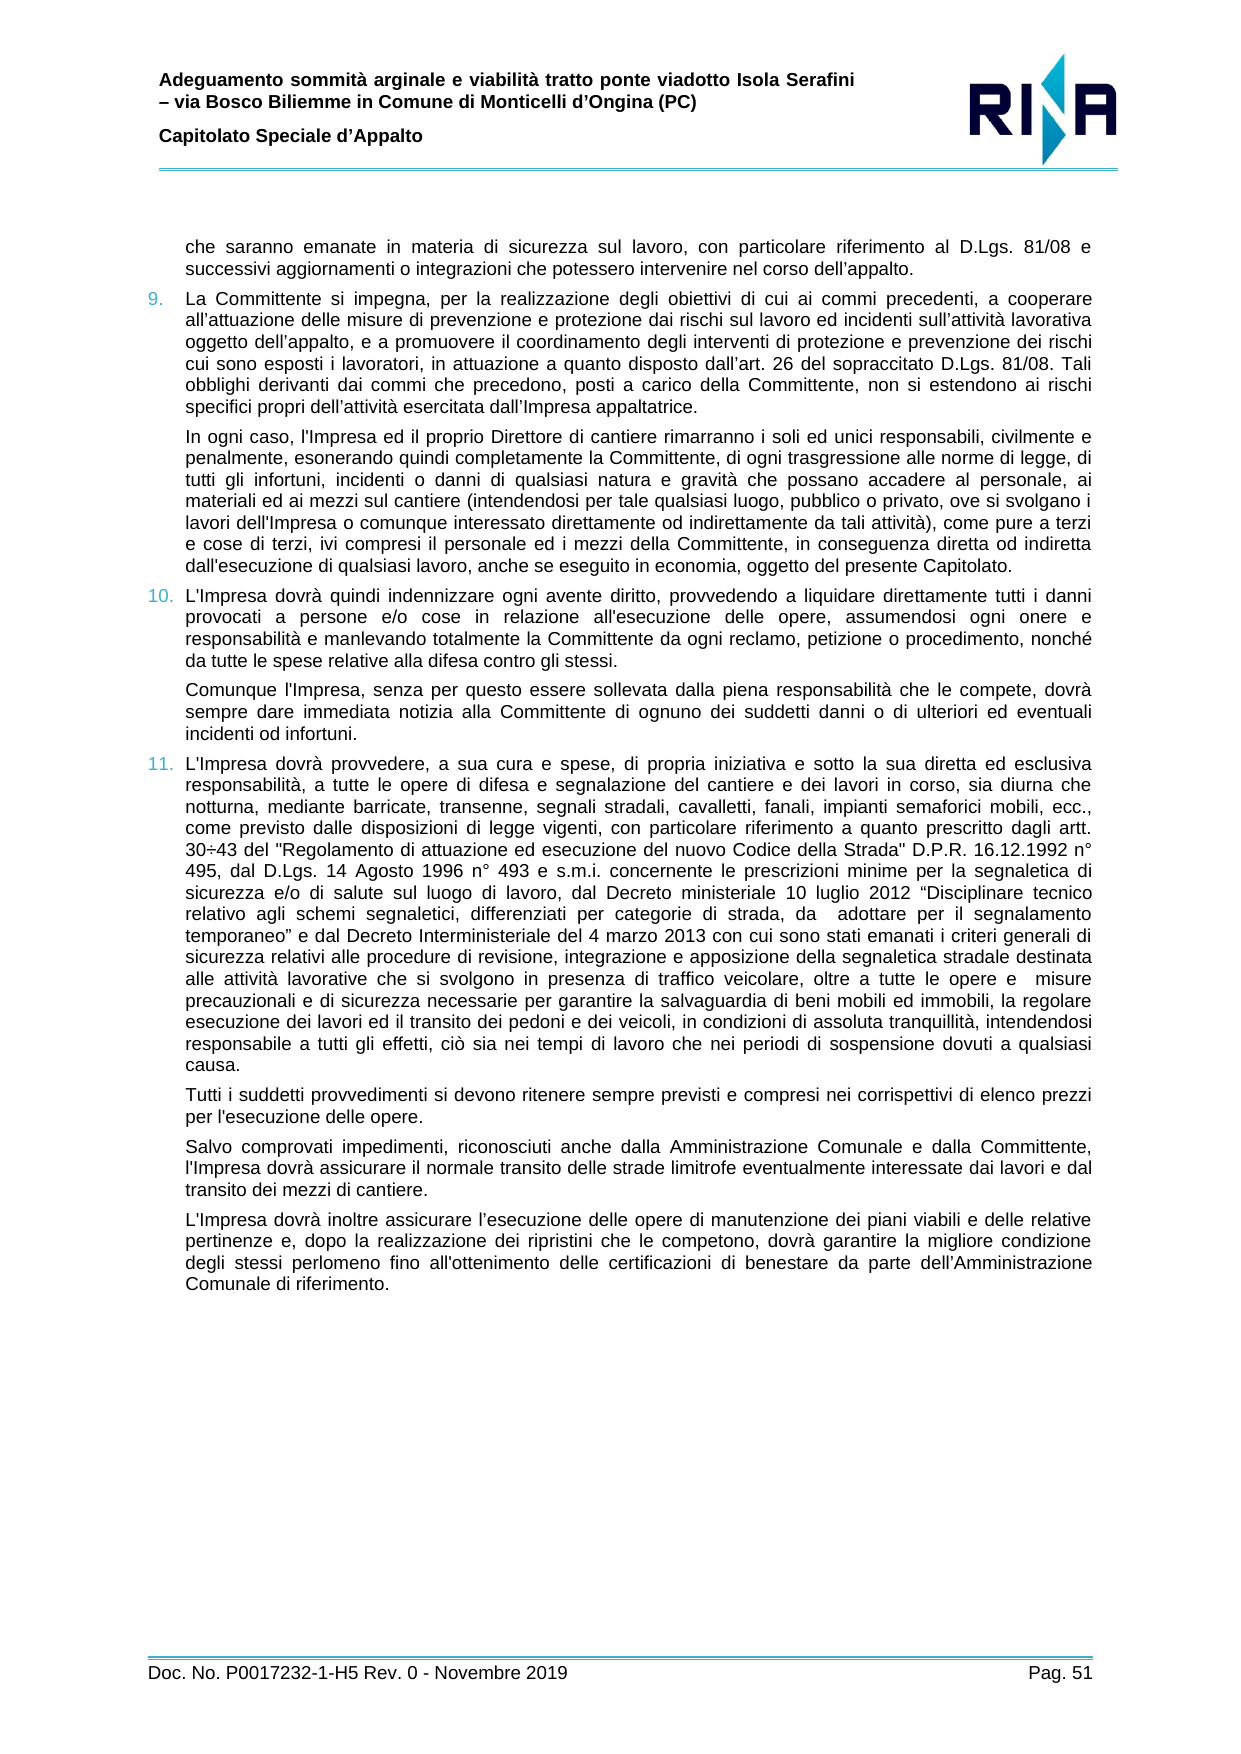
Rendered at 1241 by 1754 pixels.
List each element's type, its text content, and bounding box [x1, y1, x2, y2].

list Comunque l'Impresa, senza per questo essere sollevata dalla piena responsabilità che le compete, dovrà sempre dare immediata notizia alla Committente di ognuno dei suddetti danni o di ulteriori ed eventuali incidenti od infortuni. [185, 679, 1093, 744]
text L'Impresa dovrà provvedere, a sua cura e spese, di propria iniziativa e sotto la sua diretta ed esclusiva responsabilità, a tutte le opere di difesa e segnalazione del cantiere e dei lavori in corso, sia diurna che notturna, mediante barricate, transenne, segnali stradali, cavalletti, fanali, impianti semaforici mobili, ecc., come previsto dalle disposizioni di legge vigenti, con particolare riferimento a quanto prescritto dagli artt. 30÷43 del "Regolamento di attuazione ed esecuzione del nuovo Codice della Strada" D.P.R. 16.12.1992 n° 495, dal D.Lgs. 14 Agosto 1996 n° 493 e s.m.i. concernente le prescrizioni minime per la segnaletica di sicurezza e/o di salute sul luogo di lavoro, dal Decreto ministeriale 10 luglio 2012 “Disciplinare tecnico relativo agli schemi segnaletici, differenziati per categorie di strada, da adottare per il segnalamento temporaneo” e dal Decreto Interministeriale del 4 marzo 2013 con cui sono stati emanati i criteri generali di sicurezza relativi alle procedure di revisione, integrazione e apposizione della segnaletica stradale destinata alle attività lavorative che si svolgono in presenza di traffico veicolare, oltre a tutte le opere e misure precauzionali e di sicurezza necessarie per garantire la salvaguardia di beni mobili ed immobili, la regolare esecuzione dei lavori ed il transito dei pedoni e dei veicoli, in condizioni di assoluta tranquillità, intendendosi responsabile a tutti gli effetti, ciò sia nei tempi di lavoro che nei periodi di sospensione dovuti a qualsiasi causa. [148, 752, 1093, 1076]
text L'Impresa dovrà quindi indennizzare ogni avente diritto, provvedendo a liquidare direttamente tutti i danni provocati a persone e/o cose in relazione all'esecuzione delle opere, assumendosi ogni onere e responsabilità e manlevando totalmente la Committente da ogni reclamo, petizione o procedimento, nonché da tutte le spese relative alla difesa contro gli stessi. [148, 585, 1093, 671]
list L'Impresa dovrà inoltre assicurare l’esecuzione delle opere di manutenzione dei piani viabili e delle relative pertinenze e, dopo la realizzazione dei ripristini che le competono, dovrà garantire la migliore condizione degli stessi perlomeno fino all'ottenimento delle certificazioni di benestare da parte dell’Amministrazione Comunale di riferimento. [185, 1208, 1093, 1295]
list Salvo comprovati impedimenti, riconosciuti anche dalla Amministrazione Comunale e dalla Committente, l'Impresa dovrà assicurare il normale transito delle strade limitrofe eventualmente interessate dai lavori e dal transito dei mezzi di cantiere. [185, 1136, 1093, 1200]
text La Committente si impegna, per la realizzazione degli obiettivi di cui ai commi precedenti, a cooperare all’attuazione delle misure di prevenzione e protezione dai rischi sul lavoro ed incidenti sull’attività lavorativa oggetto dell’appalto, e a promuovere il coordinamento degli interventi di protezione e prevenzione dei rischi cui sono esposti i lavoratori, in attuazione a quanto disposto dall’art. 26 del sopraccitato D.Lgs. 81/08. Tali obblighi derivanti dai commi che precedono, posti a carico della Committente, non si estendono ai rischi specifici propri dell’attività esercitata dall’Impresa appaltatrice. [148, 288, 1093, 417]
list Tutti i suddetti provvedimenti si devono ritenere sempre previsti e compresi nei corrispettivi di elenco prezzi per l'esecuzione delle opere. [185, 1084, 1093, 1127]
list In ogni caso, l'Impresa ed il proprio Direttore di cantiere rimarranno i soli ed unici responsabili, civilmente e penalmente, esonerando quindi completamente la Committente, di ogni trasgressione alle norme di legge, di tutti gli infortuni, incidenti o danni di qualsiasi natura e gravità che possano accadere al personale, ai materiali ed ai mezzi sul cantiere (intendendosi per tale qualsiasi luogo, pubblico o privato, ove si svolgano i lavori dell'Impresa o comunque interessato direttamente od indirettamente da tali attività), come pure a terzi e cose di terzi, ivi compresi il personale ed i mezzi della Committente, in conseguenza diretta od indiretta dall'esecuzione di qualsiasi lavoro, anche se eseguito in economia, oggetto del presente Capitolato. [185, 425, 1093, 576]
picture [969, 53, 1117, 165]
